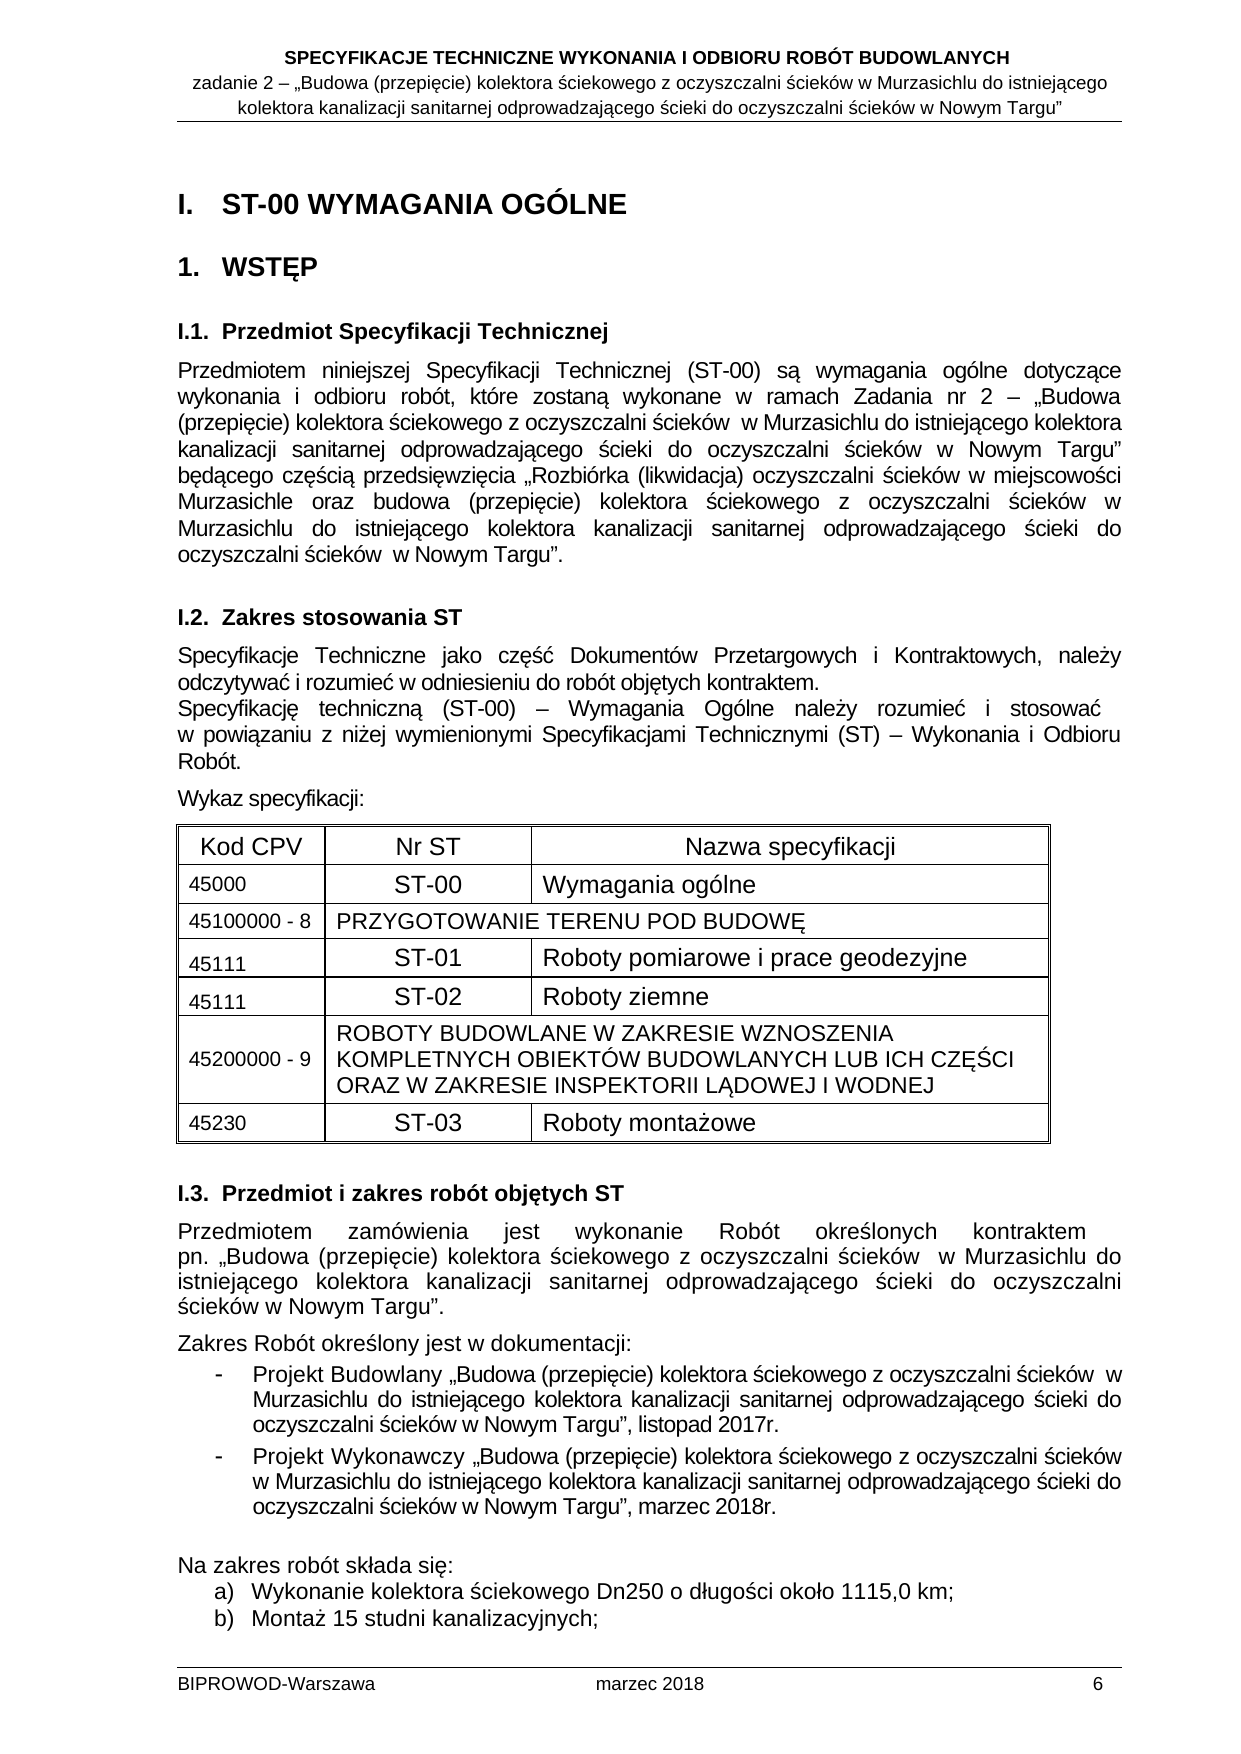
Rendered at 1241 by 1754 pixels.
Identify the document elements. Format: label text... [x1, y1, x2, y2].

table_cell Roboty ziemne [532, 978, 1048, 1014]
subtitle Przedmiot i zakres robót objętych ST [177, 1182, 1122, 1207]
table_cell 45000 [179, 865, 324, 902]
table_cell 45200000 - 9 [179, 1016, 324, 1103]
text Wykaz specyfikacji: [177, 787, 1122, 812]
subtitle WSTĘP [177, 257, 295, 282]
text Na zakres robót składa się: [177, 1552, 1122, 1578]
table_header Nazwa specyfikacji [532, 827, 1048, 864]
list Projekt Budowlany „Budowa (przepięcie) kolektora ściekowego z oczyszczalni ścieków w Murzasichlu do istniejącego kolektora kanalizacji sanitarnej odprowadzającego ścieki do oczyszczalni ścieków w Nowym Targu”, listopad 2017r. [215, 1363, 1122, 1438]
table_header Kod CPV [179, 827, 324, 864]
table_cell ST-03 [326, 1104, 531, 1141]
text Zakres Robót określony jest w dokumentacji: [177, 1332, 1122, 1357]
text Przedmiotem niniejszej Specyfikacji Technicznej (ST-00) są wymagania ogólne dotyczące wykonania i odbioru robót, które zostaną wykonane w ramach Zadania nr 2 – „Budowa (przepięcie) kolektora ściekowego z oczyszczalni ścieków w Murzasichlu do istniejącego kolektora kanalizacji sanitarnej odprowadzającego ścieki do oczyszczalni ścieków w Nowym Targu” będącego częścią przedsięwzięcia „Rozbiórka (likwidacja) oczyszczalni ścieków w miejscowości Murzasichle oraz budowa (przepięcie) kolektora ściekowego z oczyszczalni ścieków w Murzasichlu do istniejącego kolektora kanalizacji sanitarnej odprowadzającego ścieki do oczyszczalni ścieków w Nowym Targu”. [177, 357, 1122, 567]
list Montaż 15 studni kanalizacyjnych; [214, 1604, 1122, 1631]
table_cell Roboty pomiarowe i prace geodezyjne [532, 939, 1048, 976]
list Wykonanie kolektora ściekowego Dn250 o długości około 1115,0 km; [214, 1578, 1122, 1604]
subtitle Zakres stosowania ST [177, 605, 1122, 630]
table_cell ST-01 [326, 939, 531, 976]
subtitle Przedmiot Specyfikacji Technicznej [177, 319, 1122, 344]
subtitle WSTĘP [288, 257, 1122, 282]
table_cell 45111 [179, 939, 324, 976]
text Specyfikację techniczną (ST-00) – Wymagania Ogólne należy rozumieć i stosować w powiązaniu z niżej wymienionymi Specyfikacjami Technicznymi (ST) – Wykonania i Odbioru Robót. [177, 695, 1122, 774]
table_cell ST-00 [326, 865, 531, 902]
table_header Nr ST [326, 827, 531, 864]
subtitle ST-00 WYMAGANIA OGÓLNE [177, 194, 1122, 219]
table_cell ST-02 [326, 978, 531, 1014]
table_cell PRZYGOTOWANIE TERENU POD BUDOWĘ [326, 904, 1048, 938]
table_cell 45100000 - 8 [179, 904, 324, 938]
text Specyfikacje Techniczne jako część Dokumentów Przetargowych i Kontraktowych, należy odczytywać i rozumieć w odniesieniu do robót objętych kontraktem. [177, 642, 1122, 695]
table_cell Roboty montażowe [532, 1104, 1048, 1141]
text Przedmiotem zamówienia jest wykonanie Robót określonych kontraktem pn. „Budowa (przepięcie) kolektora ściekowego z oczyszczalni ścieków w Murzasichlu do istniejącego kolektora kanalizacji sanitarnej odprowadzającego ścieki do oczyszczalni ścieków w Nowym Targu”. [177, 1219, 1122, 1319]
table_cell 45111 [179, 978, 324, 1014]
table_cell 45230 [179, 1104, 324, 1141]
list Projekt Wykonawczy „Budowa (przepięcie) kolektora ściekowego z oczyszczalni ścieków w Murzasichlu do istniejącego kolektora kanalizacji sanitarnej odprowadzającego ścieki do oczyszczalni ścieków w Nowym Targu”, marzec 2018r. [215, 1444, 1122, 1519]
table_cell ROBOTY BUDOWLANE W ZAKRESIE WZNOSZENIA KOMPLETNYCH OBIEKTÓW BUDOWLANYCH LUB ICH CZĘŚCI ORAZ W ZAKRESIE INSPEKTORII LĄDOWEJ I WODNEJ [326, 1016, 1048, 1103]
table_cell Wymagania ogólne [532, 865, 1048, 902]
